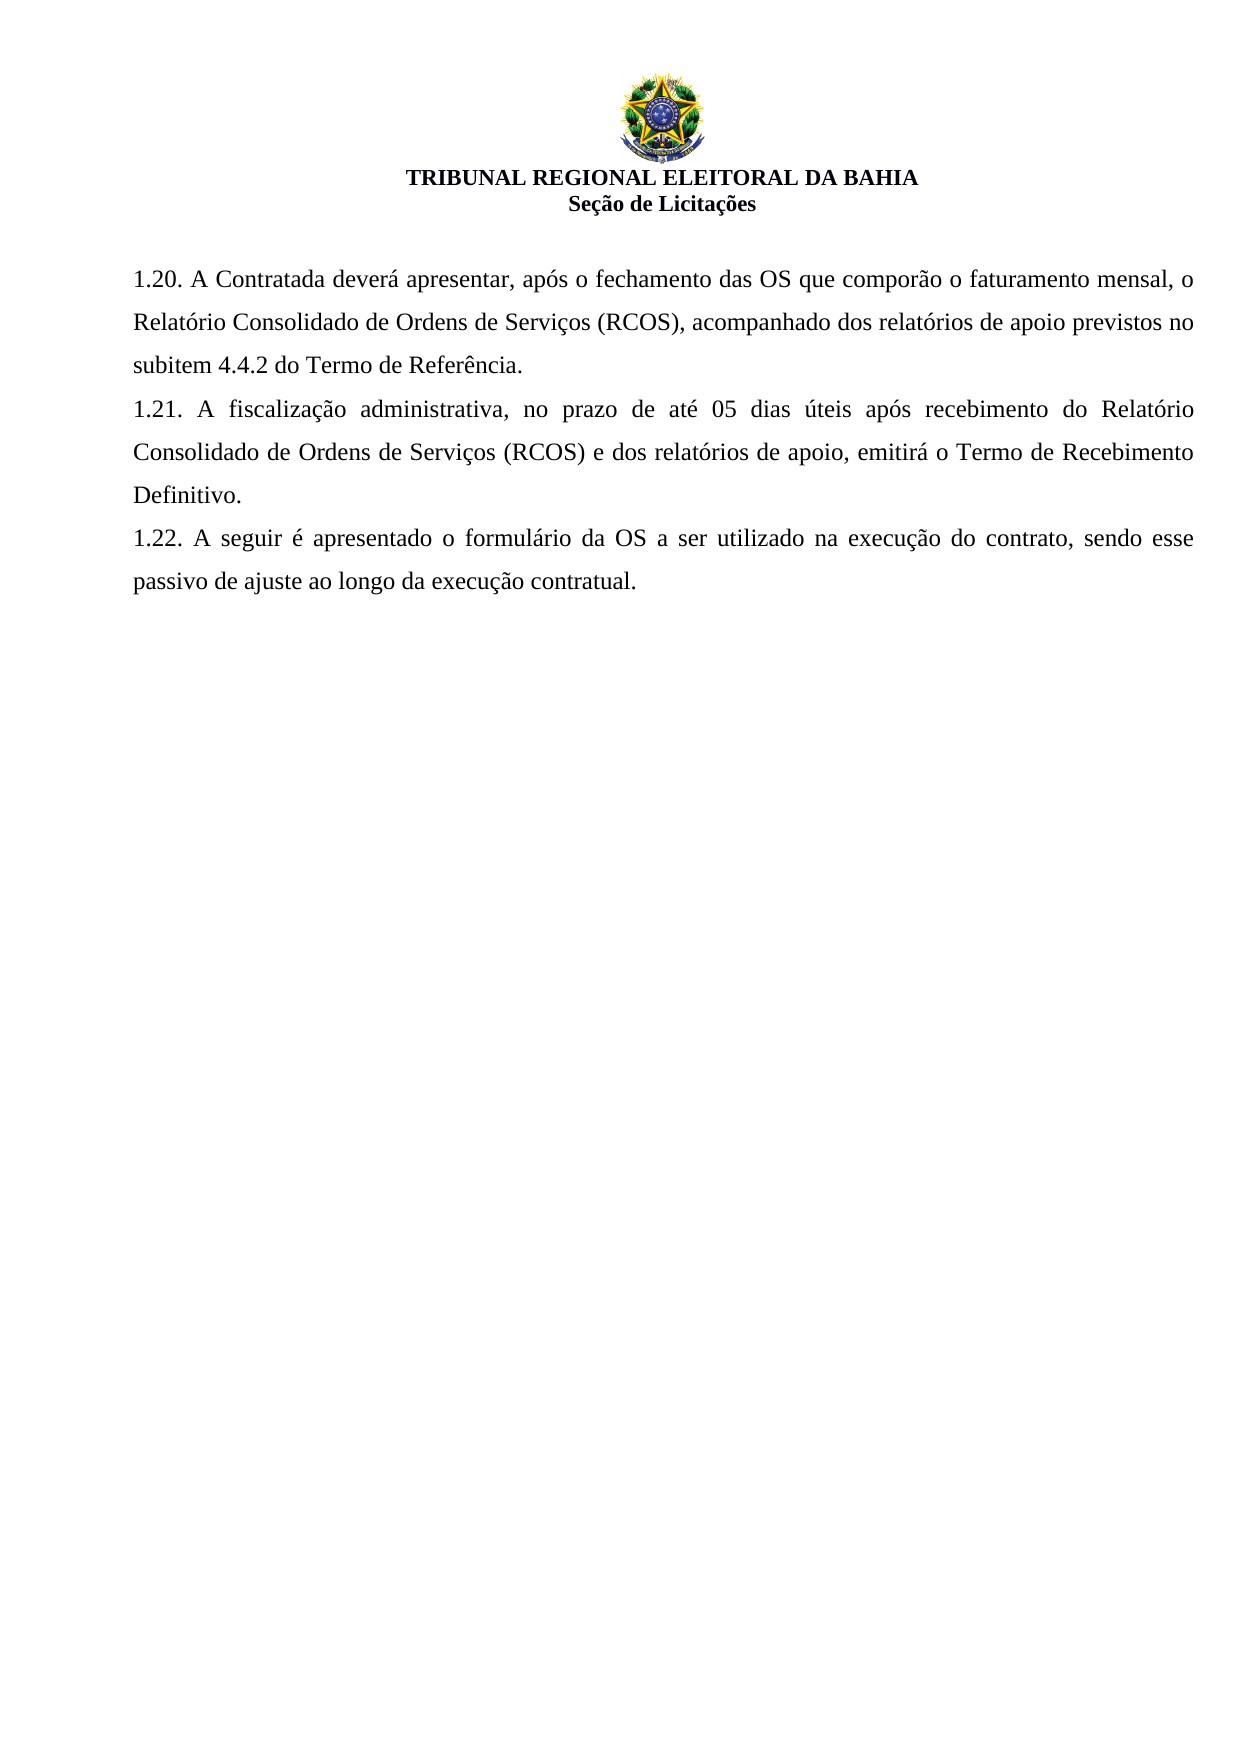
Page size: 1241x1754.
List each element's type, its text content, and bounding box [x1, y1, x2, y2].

text 1.22. A seguir é apresentado o formulário da OS a ser utilizado na execução do contrato, sendo esse passivo de ajuste ao longo da execução contratual. [133, 523, 1196, 595]
text 1.20. A Contratada deverá apresentar, após o fechamento das OS que comporão o faturamento mensal, o Relatório Consolidado de Ordens de Serviços (RCOS), acompanhado dos relatórios de apoio previstos no subitem 4.4.2 do Termo de Referência. [133, 264, 1196, 379]
text 1.21. A fiscalização administrativa, no prazo de até 05 dias úteis após recebimento do Relatório Consolidado de Ordens de Serviços (RCOS) e dos relatórios de apoio, emitirá o Termo de Recebimento Definitivo. [133, 394, 1196, 509]
